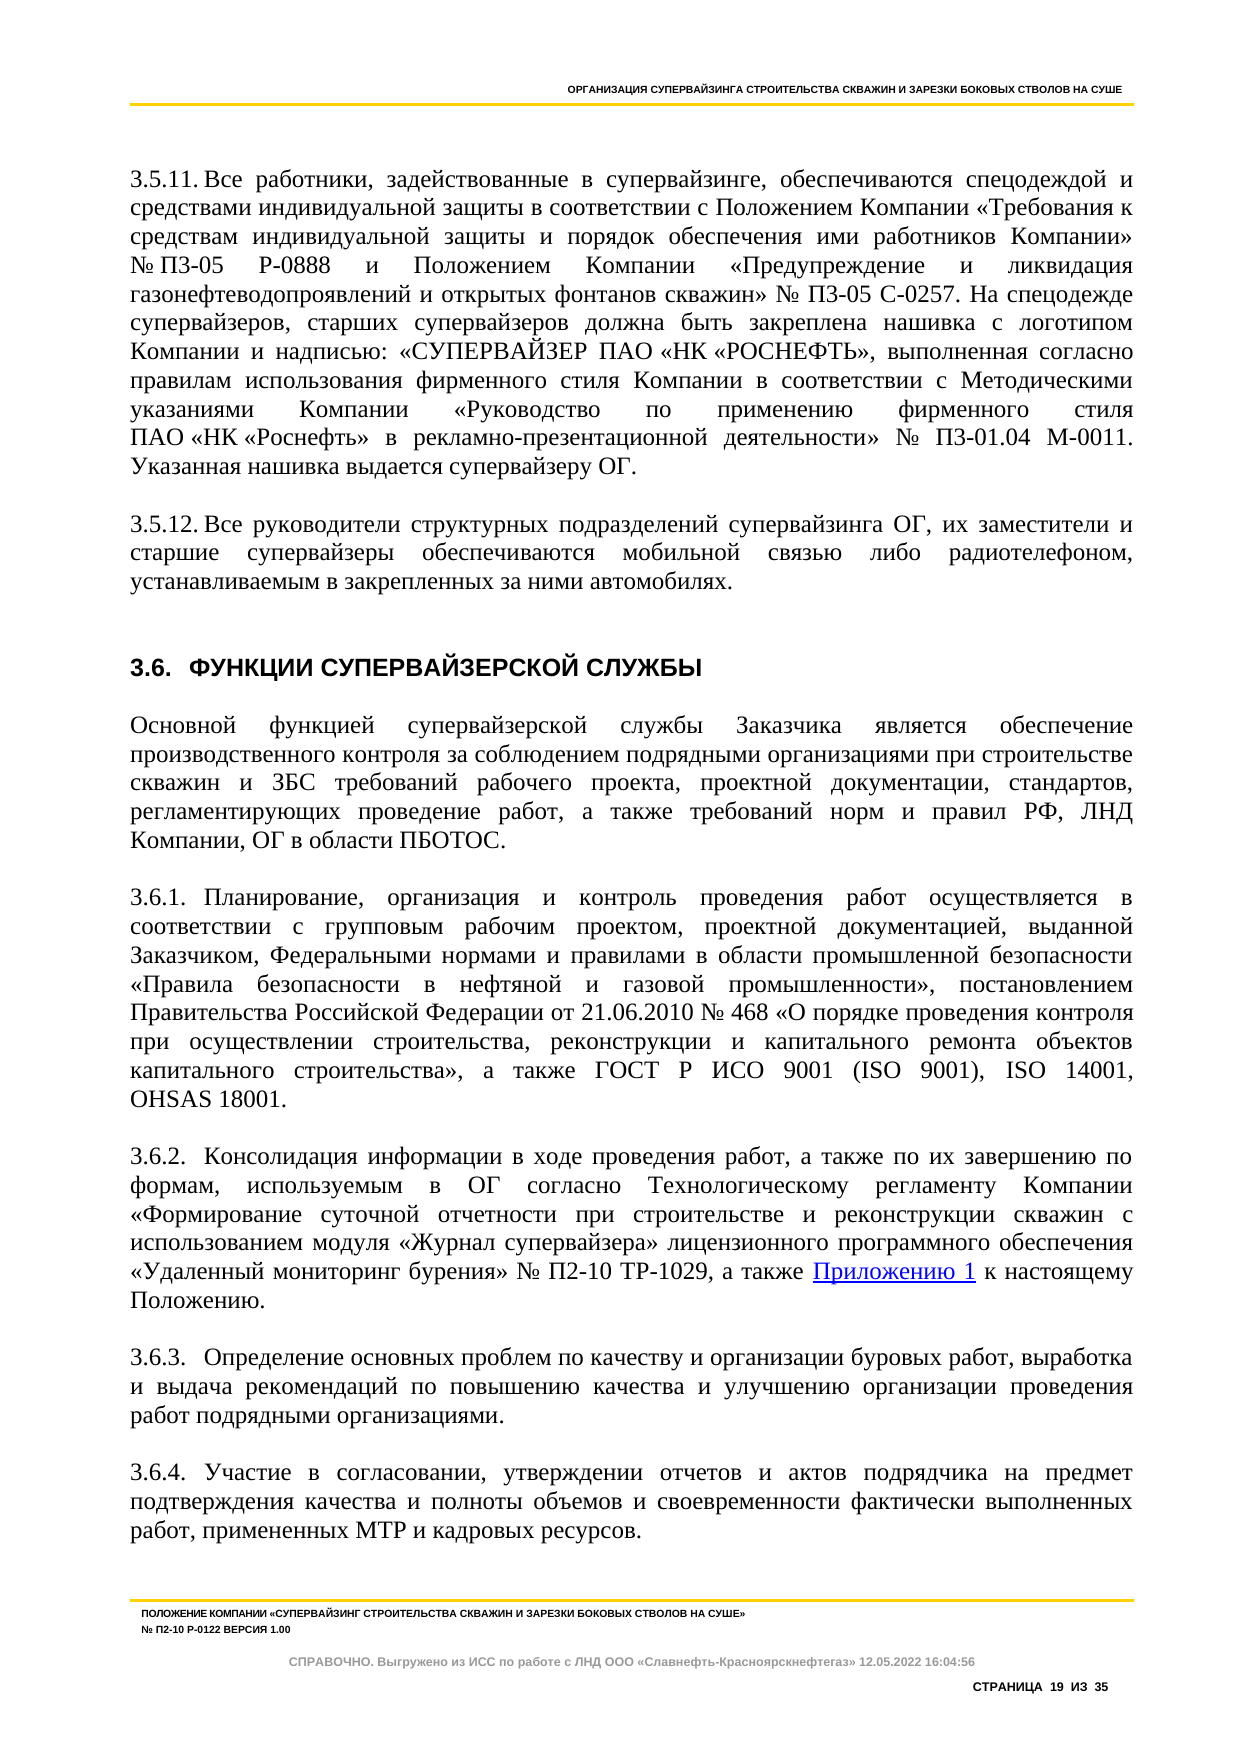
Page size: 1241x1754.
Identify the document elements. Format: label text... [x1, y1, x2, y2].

list Определение основных проблем по качеству и организации буровых работ, выработка и выдача рекомендаций по повышению качества и улучшению организации проведения работ подрядными организациями. [130, 1342, 1134, 1429]
list Все руководители структурных подразделений супервайзинга ОГ, их заместители и старшие супервайзеры обеспечиваются мобильной связью либо радиотелефоном, устанавливаемым в закрепленных за ними автомобилях. [130, 509, 1134, 595]
list Консолидация информации в ходе проведения работ, а также по их завершению по формам, используемым в ОГ согласно Технологическому регламенту Компании «Формирование суточной отчетности при строительстве и реконструкции скважин с использованием модуля «Журнал супервайзера» лицензионного программного обеспечения «Удаленный мониторинг бурения» № П2-10 ТР-1029, а также Приложению 1 к настоящему Положению. [130, 1141, 1134, 1314]
list Участие в согласовании, утверждении отчетов и актов подрядчика на предмет подтверждения качества и полноты объемов и своевременности фактически выполненных работ, примененных МТР и кадровых ресурсов. [130, 1457, 1134, 1544]
list Планирование, организация и контроль проведения работ осуществляется в соответствии с групповым рабочим проектом, проектной документацией, выданной Заказчиком, Федеральными нормами и правилами в области промышленной безопасности «Правила безопасности в нефтяной и газовой промышленности», постановлением Правительства Российской Федерации от 21.06.2010 № 468 «О порядке проведения контроля при осуществлении строительства, реконструкции и капитального ремонта объектов капитального строительства», а также ГОСТ Р ИСО 9001 (ISO 9001), ISO 14001, OHSAS 18001. [130, 882, 1134, 1112]
list Все работники, задействованные в супервайзинге, обеспечиваются спецодеждой и средствами индивидуальной защиты в соответствии с Положением Компании «Требования к средствам индивидуальной защиты и порядок обеспечения ими работников Компании» № П3-05 Р-0888 и Положением Компании «Предупреждение и ликвидация газонефтеводопроявлений и открытых фонтанов скважин» № П3-05 С-0257. На спецодежде супервайзеров, старших супервайзеров должна быть закреплена нашивка с логотипом Компании и надписью: «СУПЕРВАЙЗЕР ПАО «НК «РОСНЕФТЬ», выполненная согласно правилам использования фирменного стиля Компании в соответствии с Методическими указаниями Компании «Руководство по применению фирменного стиля ПАО «НК «Роснефть» в рекламно-презентационной деятельности» № П3-01.04 М-0011. Указанная нашивка выдается супервайзеру ОГ. [130, 164, 1134, 480]
list ФУНКЦИИ СУПЕРВАЙЗЕРСКОЙ СЛУЖБЫ [130, 652, 1134, 681]
text Основной функцией супервайзерской службы Заказчика является обеспечение производственного контроля за соблюдением подрядными организациями при строительстве скважин и ЗБС требований рабочего проекта, проектной документации, стандартов, регламентирующих проведение работ, а также требований норм и правил РФ, ЛНД Компании, ОГ в области ПБОТОС. [130, 710, 1134, 854]
